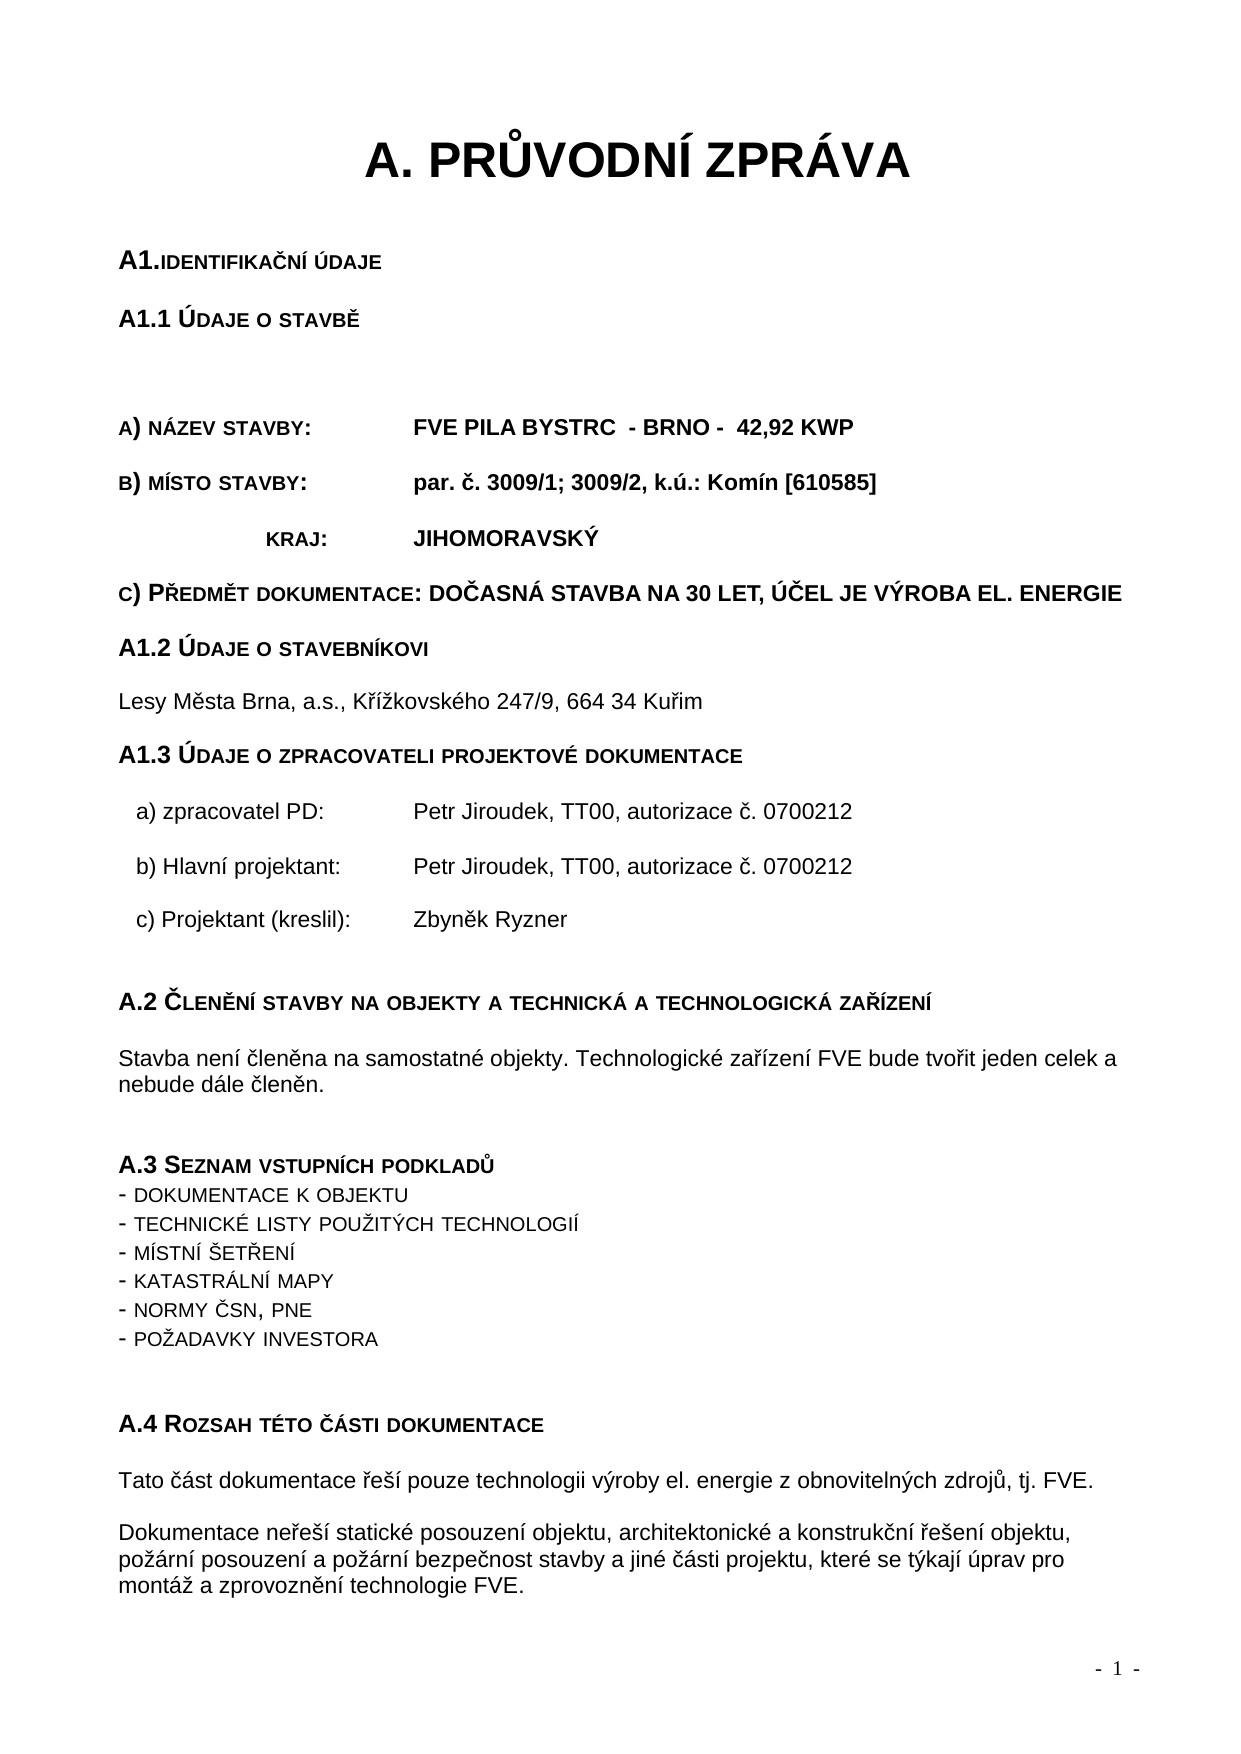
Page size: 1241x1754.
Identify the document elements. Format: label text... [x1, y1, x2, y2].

text Dokumentace neřeší statické posouzení objektu, architektonické a konstrukční řešení objektu, požární posouzení a požární bezpečnost stavby a jiné části projektu, které se týkají úprav pro montáž a zprovoznění technologie FVE. [118, 1519, 1140, 1598]
text Stavba není členěna na samostatné objekty. Technologické zařízení FVE bude tvořit jeden celek a nebude dále členěn. [118, 1045, 1140, 1097]
text a) zpracovatel PD: Petr Jiroudek, TT00, autorizace č. 0700212 [136, 798, 1140, 824]
text - požadavky investora [118, 1323, 1140, 1352]
text - normy čsn, pne [118, 1294, 1140, 1323]
text A1.3 Údaje o zpracovateli projektové dokumentace [118, 741, 1140, 769]
text A.3 Seznam vstupních podkladů [118, 1150, 1140, 1179]
text c) Předmět dokumentace: dočasná stavba na 30 let, účel je výroba el. energie [118, 578, 1140, 606]
text - katastrální mapy [118, 1265, 1140, 1294]
text Lesy Města Brna, a.s., Křížkovského 247/9, 664 34 Kuřim [118, 688, 1140, 714]
text kraj: Jihomoravský [192, 522, 1140, 551]
text A1.identifikační údaje [118, 244, 1140, 276]
text - dokumentace k objektu [118, 1179, 1140, 1208]
text b) místo stavby: par. č. 3009/1; 3009/2, k.ú.: Komín [610585] [118, 467, 1140, 496]
text A.4 Rozsah této části dokumentace [118, 1409, 1140, 1438]
text A. Průvodní zpráva [136, 131, 1140, 188]
text - technické listy použitých technologií [118, 1208, 1140, 1237]
text c) Projektant (kreslil): Zbyněk Ryzner [136, 906, 1140, 932]
text Tato část dokumentace řeší pouze technologii výroby el. energie z obnovitelných zdrojů, tj. FVE. [118, 1467, 1140, 1493]
text A.2 Členění stavby na objekty a technická a technologická zařízení [118, 987, 1140, 1016]
text A1.1 Údaje o stavbě [118, 304, 1140, 333]
text b) Hlavní projektant: Petr Jiroudek, TT00, autorizace č. 0700212 [136, 853, 1140, 879]
text a) název stavby: FVE Pila Bystrc - Brno - 42,92 kWp [118, 412, 1140, 441]
text A1.2 Údaje o stavebníkovi [118, 633, 1140, 661]
text - místní šetření [118, 1237, 1140, 1265]
